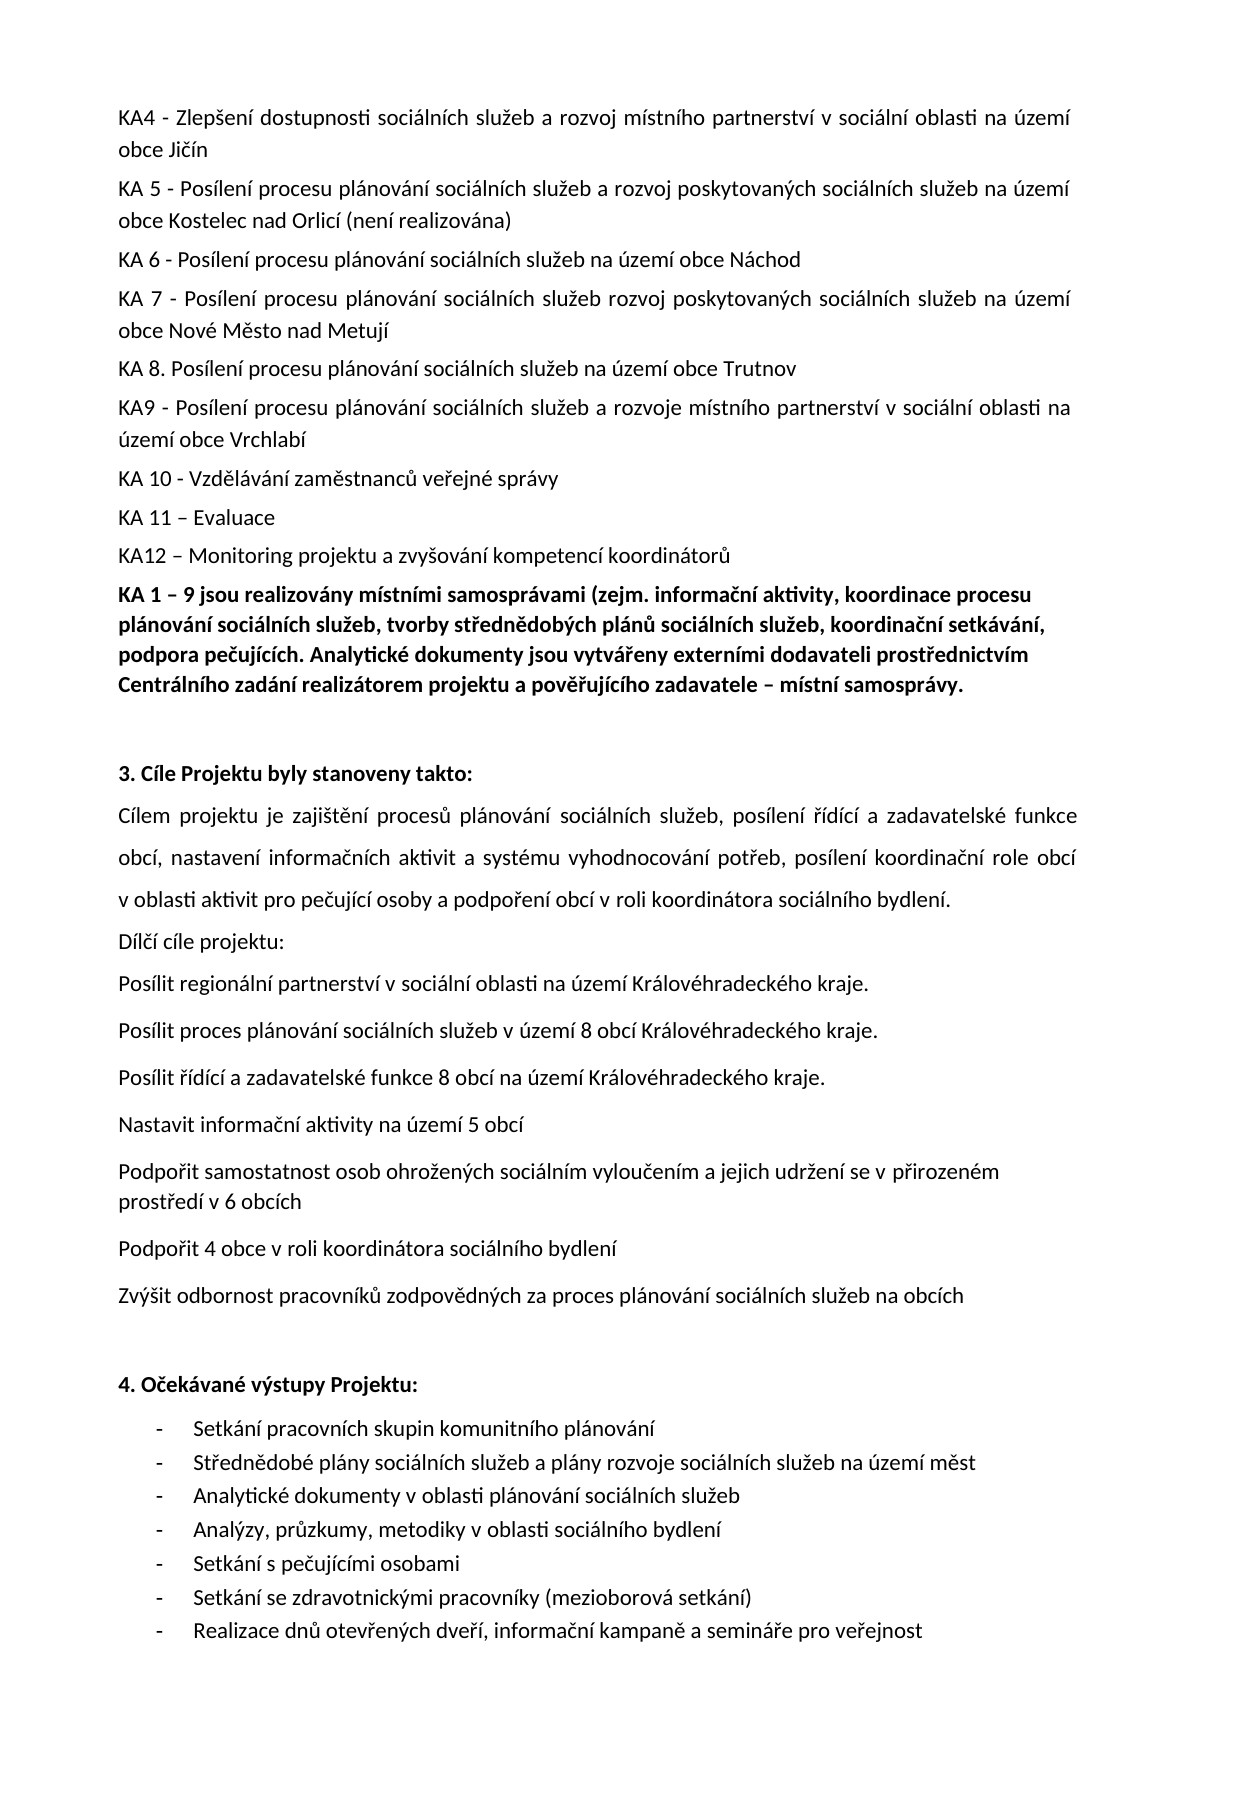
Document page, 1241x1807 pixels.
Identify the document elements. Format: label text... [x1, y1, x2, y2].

list Setkání pracovních skupin komunitního plánování [156, 1412, 1078, 1443]
text 3. Cíle Projektu byly stanoveny takto: [118, 759, 1078, 787]
text KA4 - Zlepšení dostupnosti sociálních služeb a rozvoj místního partnerství v sociální oblasti na území obce Jičín [118, 103, 1072, 164]
text KA 1 – 9 jsou realizovány místními samosprávami (zejm. informační aktivity, koordinace procesu plánování sociálních služeb, tvorby střednědobých plánů sociálních služeb, koordinační setkávání, podpora pečujících. Analytické dokumenty jsou vytvářeny externími dodavateli prostřednictvím Centrálního zadání realizátorem projektu a pověřujícího zadavatele – místní samosprávy. [118, 580, 1078, 699]
text Posílit regionální partnerství v sociální oblasti na území Královéhradeckého kraje. [118, 969, 1078, 997]
text Cílem projektu je zajištění procesů plánování sociálních služeb, posílení řídící a zadavatelské funkce obcí, nastavení informačních aktivit a systému vyhodnocování potřeb, posílení koordinační role obcí v oblasti aktivit pro pečující osoby a podpoření obcí v roli koordinátora sociálního bydlení. [118, 801, 1078, 913]
text Podpořit 4 obce v roli koordinátora sociálního bydlení [118, 1234, 1078, 1262]
text KA 5 - Posílení procesu plánování sociálních služeb a rozvoj poskytovaných sociálních služeb na území obce Kostelec nad Orlicí (není realizována) [118, 174, 1072, 234]
list Realizace dnů otevřených dveří, informační kampaně a semináře pro veřejnost [156, 1614, 1078, 1645]
text 4. Očekávané výstupy Projektu: [118, 1370, 1078, 1398]
list Střednědobé plány sociálních služeb a plány rozvoje sociálních služeb na území měst [156, 1445, 1078, 1477]
text Zvýšit odbornost pracovníků zodpovědných za proces plánování sociálních služeb na obcích [118, 1281, 1078, 1309]
list Setkání s pečujícími osobami [156, 1547, 1078, 1578]
text Posílit řídící a zadavatelské funkce 8 obcí na území Královéhradeckého kraje. [118, 1063, 1078, 1091]
text KA 6 - Posílení procesu plánování sociálních služeb na území obce Náchod [118, 245, 1072, 273]
list Analýzy, průzkumy, metodiky v oblasti sociálního bydlení [156, 1513, 1078, 1544]
text KA9 - Posílení procesu plánování sociálních služeb a rozvoje místního partnerství v sociální oblasti na území obce Vrchlabí [118, 393, 1072, 453]
text Podpořit samostatnost osob ohrožených sociálním vyloučením a jejich udržení se v přirozeném prostředí v 6 obcích [118, 1157, 1078, 1215]
text Nastavit informační aktivity na území 5 obcí [118, 1110, 1078, 1138]
text KA 8. Posílení procesu plánování sociálních služeb na území obce Trutnov [118, 354, 1072, 383]
text KA12 – Monitoring projektu a zvyšování kompetencí koordinátorů [118, 541, 1072, 569]
text KA 11 – Evaluace [118, 503, 1072, 531]
list Analytické dokumenty v oblasti plánování sociálních služeb [156, 1479, 1078, 1510]
text Posílit proces plánování sociálních služeb v území 8 obcí Královéhradeckého kraje. [118, 1016, 1078, 1044]
text KA 10 - Vzdělávání zaměstnanců veřejné správy [118, 464, 1072, 492]
text Dílčí cíle projektu: [118, 927, 1078, 955]
list Setkání se zdravotnickými pracovníky (mezioborová setkání) [156, 1580, 1078, 1612]
text KA 7 - Posílení procesu plánování sociálních služeb rozvoj poskytovaných sociálních služeb na území obce Nové Město nad Metují [118, 284, 1072, 344]
